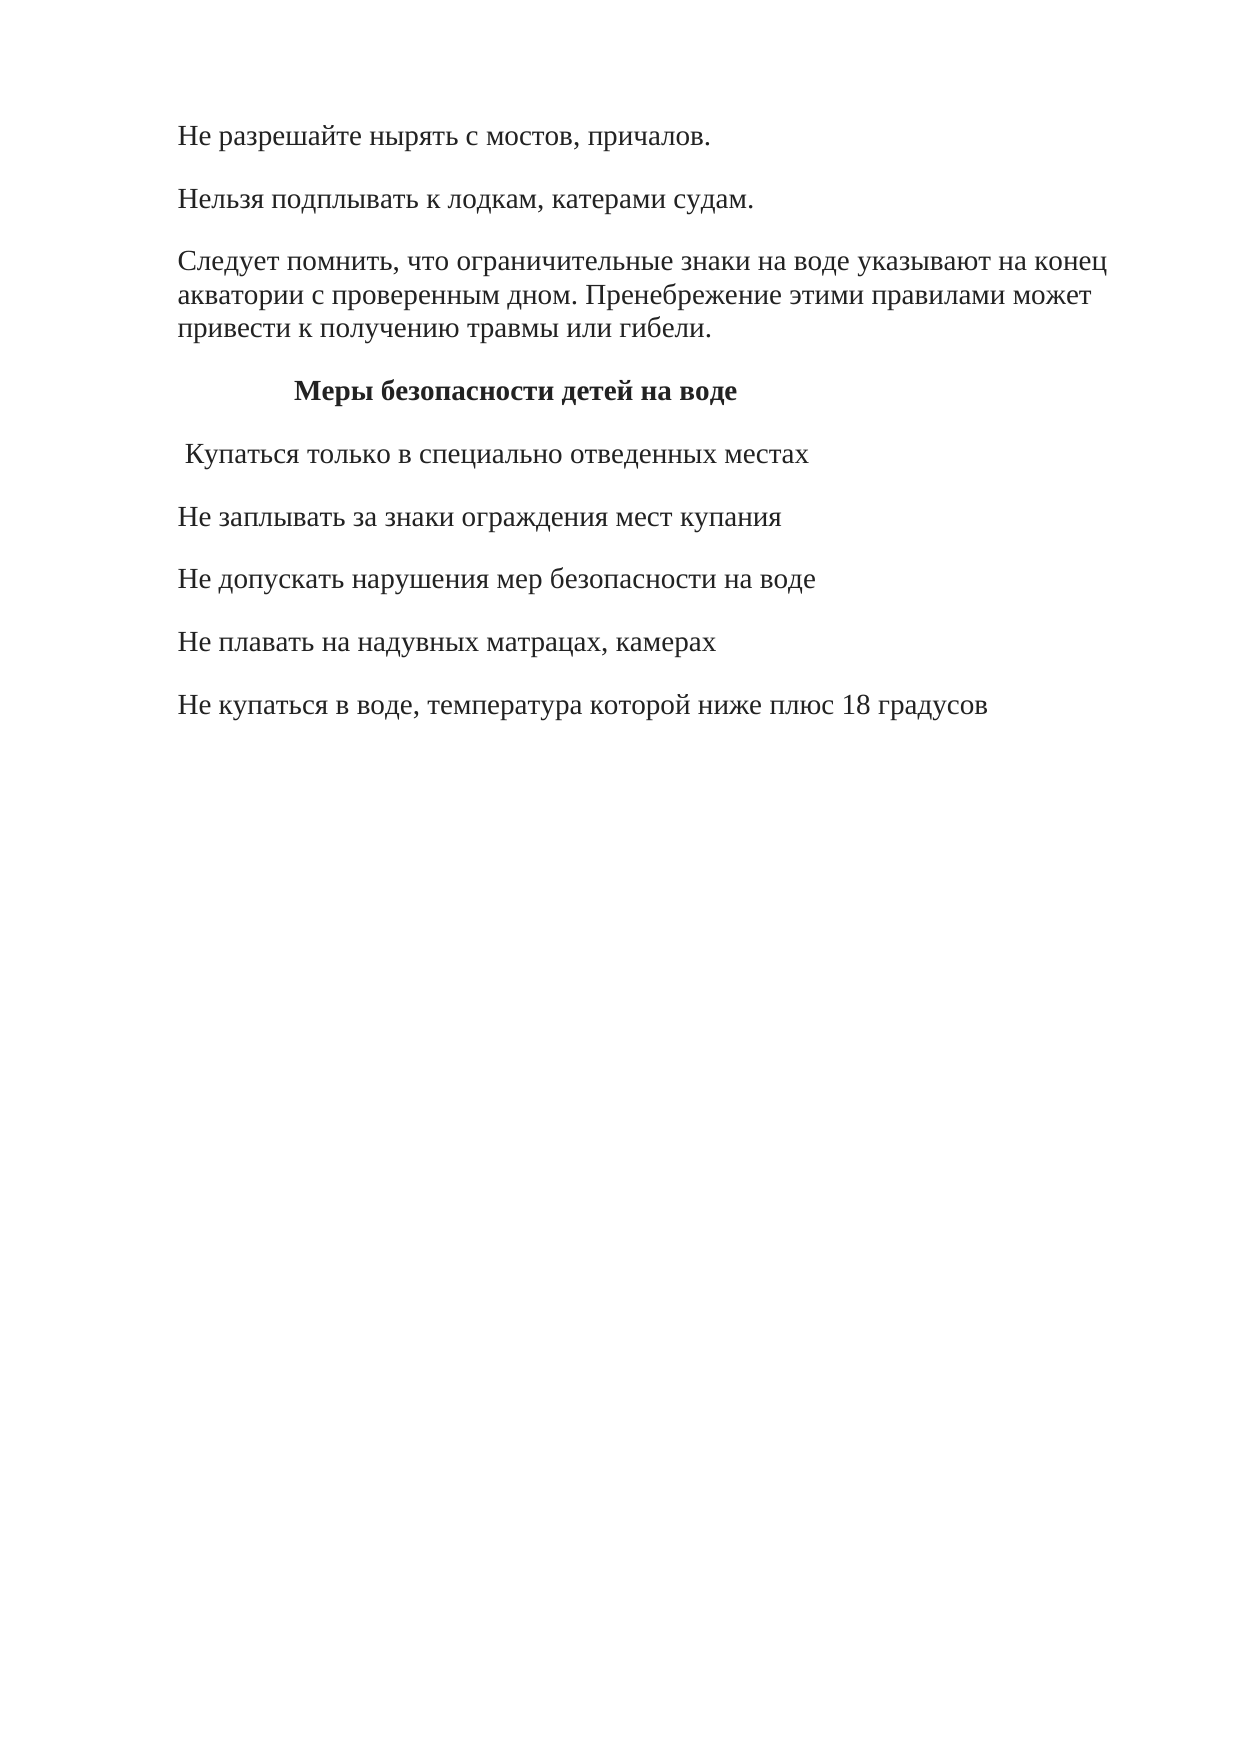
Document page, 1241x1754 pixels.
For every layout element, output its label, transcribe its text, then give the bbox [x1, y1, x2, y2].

text Меры безопасности детей на воде [177, 373, 1152, 407]
text Не плавать на надувных матрацах, камерах [177, 624, 1152, 658]
text Не заплывать за знаки ограждения мест купания [177, 499, 1152, 532]
text Нельзя подплывать к лодкам, катерами судам. [177, 181, 1152, 214]
text Не разрешайте нырять с мостов, причалов. [177, 118, 1152, 152]
text Купаться только в специально отведенных местах [177, 436, 1152, 469]
text Следует помнить, что ограничительные знаки на воде указывают на конец акватории с проверенным дном. Пренебрежение этими правилами может привести к получению травмы или гибели. [177, 243, 1152, 344]
text Не допускать нарушения мер безопасности на воде [177, 561, 1152, 595]
text Не купаться в воде, температура которой ниже плюс 18 градусов [177, 687, 1152, 720]
